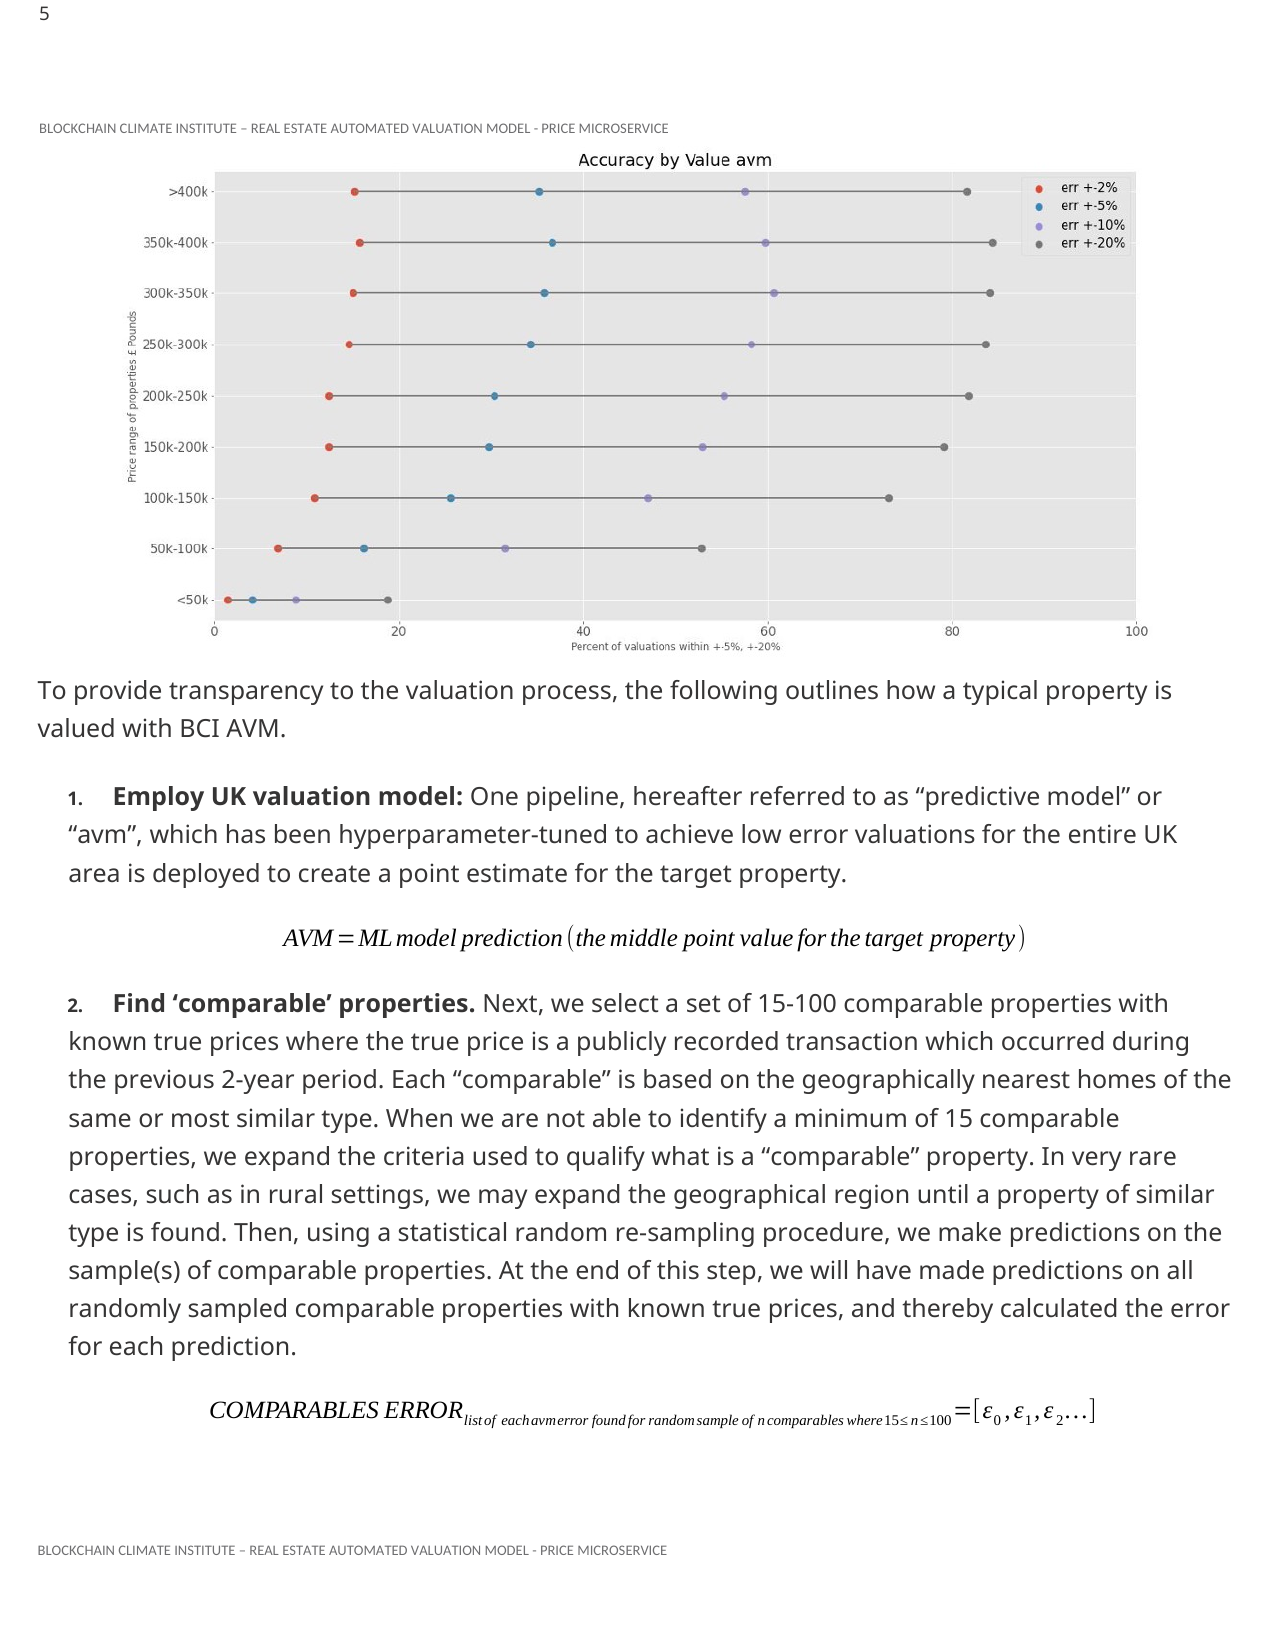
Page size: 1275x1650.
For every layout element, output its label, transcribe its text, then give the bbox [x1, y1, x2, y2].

text To provide transparency to the valuation process, the following outlines how a typical property is valued with BCI AVM. [37, 673, 1235, 745]
list Find ‘comparable’ properties. Next, we select a set of 15-100 comparable properties with known true prices where the true price is a publicly recorded transaction which occurred during the previous 2-year period. Each “comparable” is based on the geographically nearest homes of the same or most similar type. When we are not able to identify a minimum of 15 comparable properties, we expand the criteria used to qualify what is a “comparable” property. In very rare cases, such as in rural settings, we may expand the geographical region until a property of similar type is found. Then, using a statistical random re-sampling procedure, we make predictions on the sample(s) of comparable properties. At the end of this step, we will have made predictions on all randomly sampled comparable properties with known true prices, and thereby calculated the error for each prediction. [67, 986, 1235, 1363]
picture [121, 146, 1153, 658]
list Employ UK valuation model: One pipeline, hereafter referred to as “predictive model” or “avm”, which has been hyperparameter-tuned to achieve low error valuations for the entire UK area is deployed to create a point estimate for the target property. [67, 779, 1235, 889]
